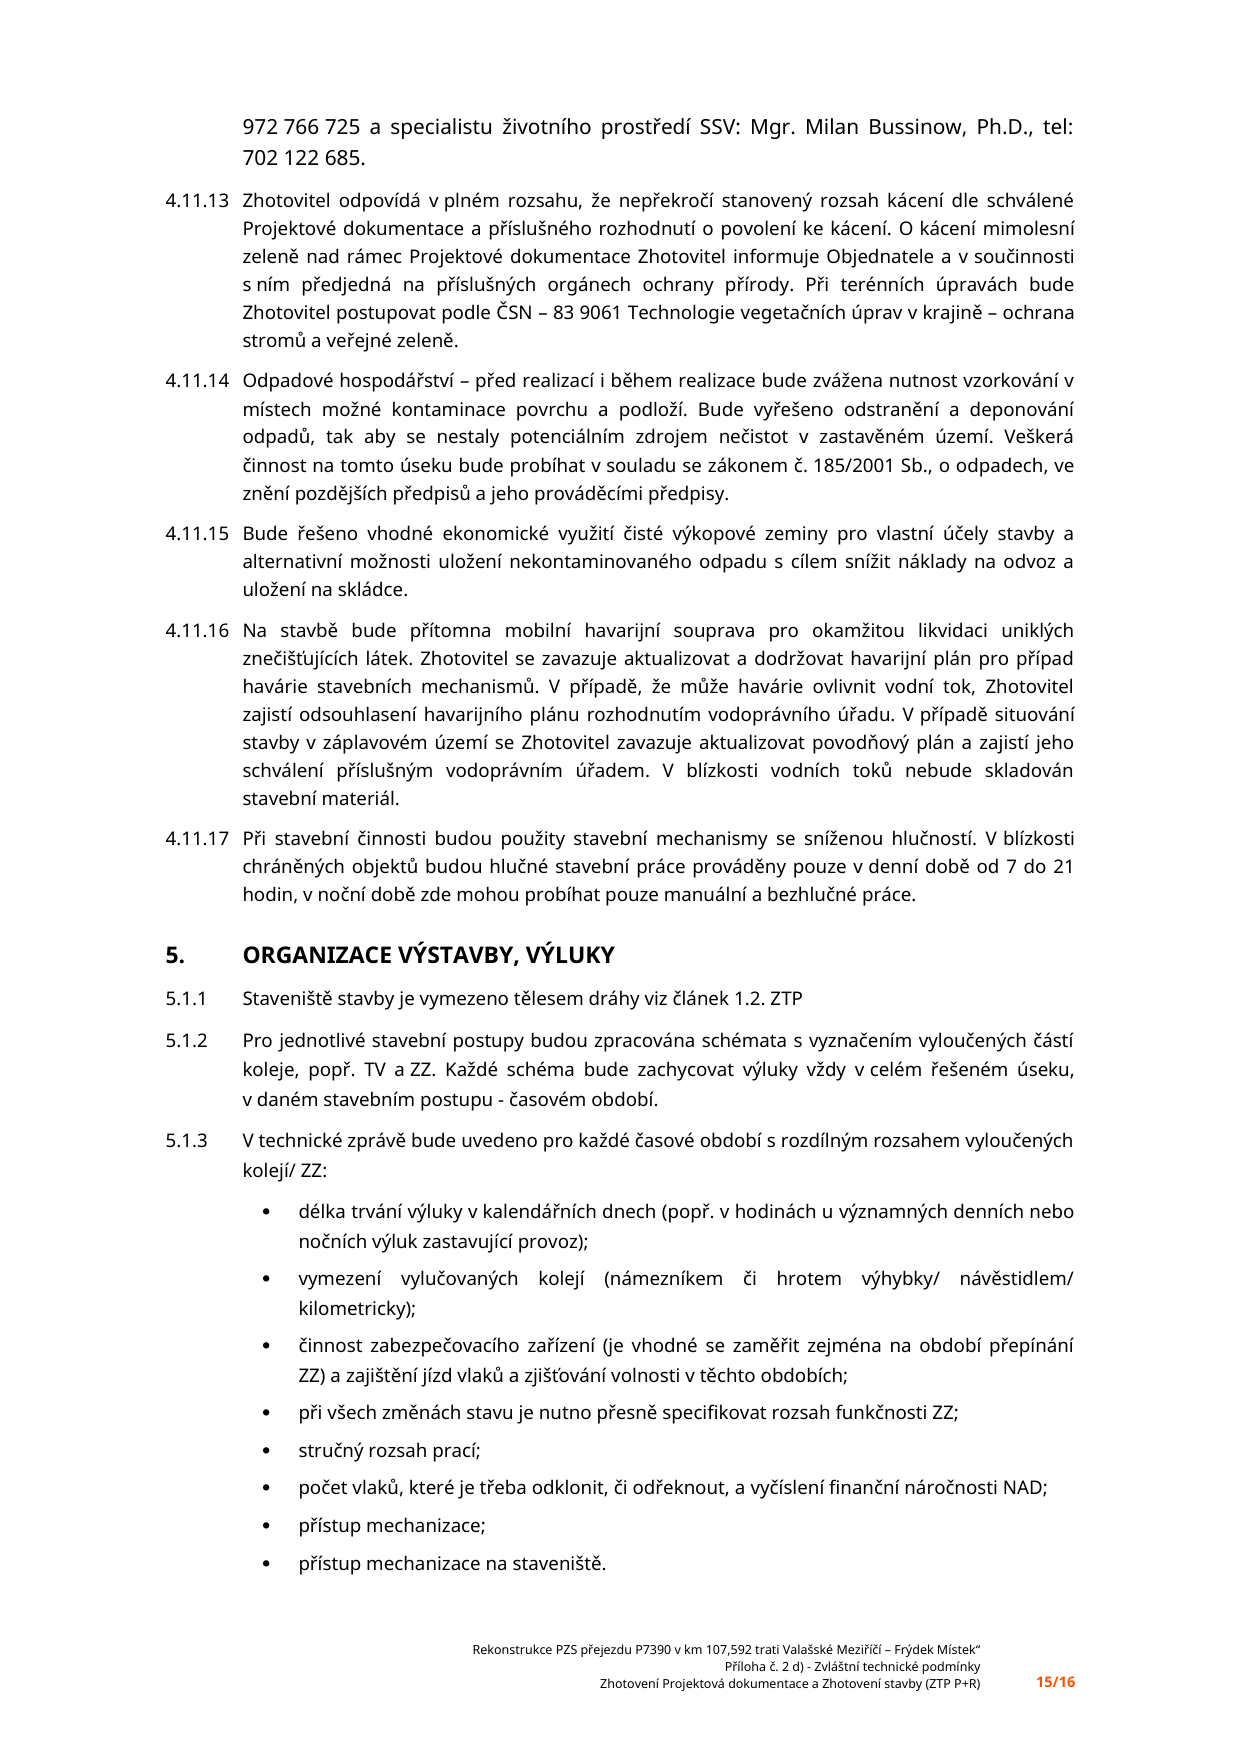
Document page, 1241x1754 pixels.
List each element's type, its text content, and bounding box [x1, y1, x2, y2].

list přístup mechanizace; [263, 1512, 1075, 1538]
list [165, 112, 1075, 172]
list při všech změnách stavu je nutno přesně specifikovat rozsah funkčnosti ZZ; [263, 1399, 1075, 1425]
text Na stavbě bude přítomna mobilní havarijní souprava pro okamžitou likvidaci uniklých znečišťujících látek. Zhotovitel se zavazuje aktualizovat a dodržovat havarijní plán pro případ havárie stavebních mechanismů. V případě, že může havárie ovlivnit vodní tok, Zhotovitel zajistí odsouhlasení havarijního plánu rozhodnutím vodoprávního úřadu. V případě situování stavby v záplavovém území se Zhotovitel zavazuje aktualizovat povodňový plán a zajistí jeho schválení příslušným vodoprávním úřadem. V blízkosti vodních toků nebude skladován stavební materiál. [165, 617, 1075, 811]
text Při stavební činnosti budou použity stavební mechanismy se sníženou hlučností. V blízkosti chráněných objektů budou hlučné stavební práce prováděny pouze v denní době od 7 do 21 hodin, v noční době zde mohou probíhat pouze manuální a bezhlučné práce. [165, 826, 1075, 907]
list stručný rozsah prací; [263, 1437, 1075, 1463]
list počet vlaků, které je třeba odklonit, či odřeknout, a vyčíslení finanční náročnosti NAD; [263, 1475, 1075, 1500]
text ORGANIZACE VÝSTAVBY, VÝLUKY [165, 939, 1075, 970]
list činnost zabezpečovacího zařízení (je vhodné se zaměřit zejména na období přepínání ZZ) a zajištění jízd vlaků a zjišťování volnosti v těchto obdobích; [263, 1333, 1075, 1387]
text Pro jednotlivé stavební postupy budou zpracována schémata s vyznačením vyloučených částí koleje, popř. TV a ZZ. Každé schéma bude zachycovat výluky vždy v celém řešeném úseku, v daném stavebním postupu - časovém období. [165, 1027, 1075, 1112]
text V technické zprávě bude uvedeno pro každé časové období s rozdílným rozsahem vyloučených kolejí/ ZZ: [165, 1128, 1075, 1183]
list Zhotovitel odpovídá v plném rozsahu, že nepřekročí stanovený rozsah kácení dle schválené Projektové dokumentace a příslušného rozhodnutí o povolení ke kácení. O kácení mimolesní zeleně nad rámec Projektové dokumentace Zhotovitel informuje Objednatele a v součinnosti s ním předjedná na příslušných orgánech ochrany přírody. Při terénních úpravách bude Zhotovitel postupovat podle ČSN – 83 9061 Technologie vegetačních úprav v krajině – ochrana stromů a veřejné zeleně. [165, 187, 1075, 353]
list vymezení vylučovaných kolejí (námezníkem či hrotem výhybky/ návěstidlem/ kilometricky); [263, 1266, 1075, 1321]
list Odpadové hospodářství – před realizací i během realizace bude zvážena nutnost vzorkování v místech možné kontaminace povrchu a podloží. Bude vyřešeno odstranění a deponování odpadů, tak aby se nestaly potenciálním zdrojem nečistot v zastavěném území. Veškerá činnost na tomto úseku bude probíhat v souladu se zákonem č. 185/2001 Sb., o odpadech, ve znění pozdějších předpisů a jeho prováděcími předpisy. [165, 368, 1075, 505]
list Bude řešeno vhodné ekonomické využití čisté výkopové zeminy pro vlastní účely stavby a alternativní možnosti uložení nekontaminovaného odpadu s cílem snížit náklady na odvoz a uložení na skládce. [165, 520, 1075, 602]
list přístup mechanizace na staveniště. [263, 1550, 1075, 1575]
list délka trvání výluky v kalendářních dnech (popř. v hodinách u významných denních nebo nočních výluk zastavující provoz); [263, 1199, 1075, 1254]
text Staveniště stavby je vymezeno tělesem dráhy viz článek 1.2. ZTP [165, 986, 1075, 1011]
